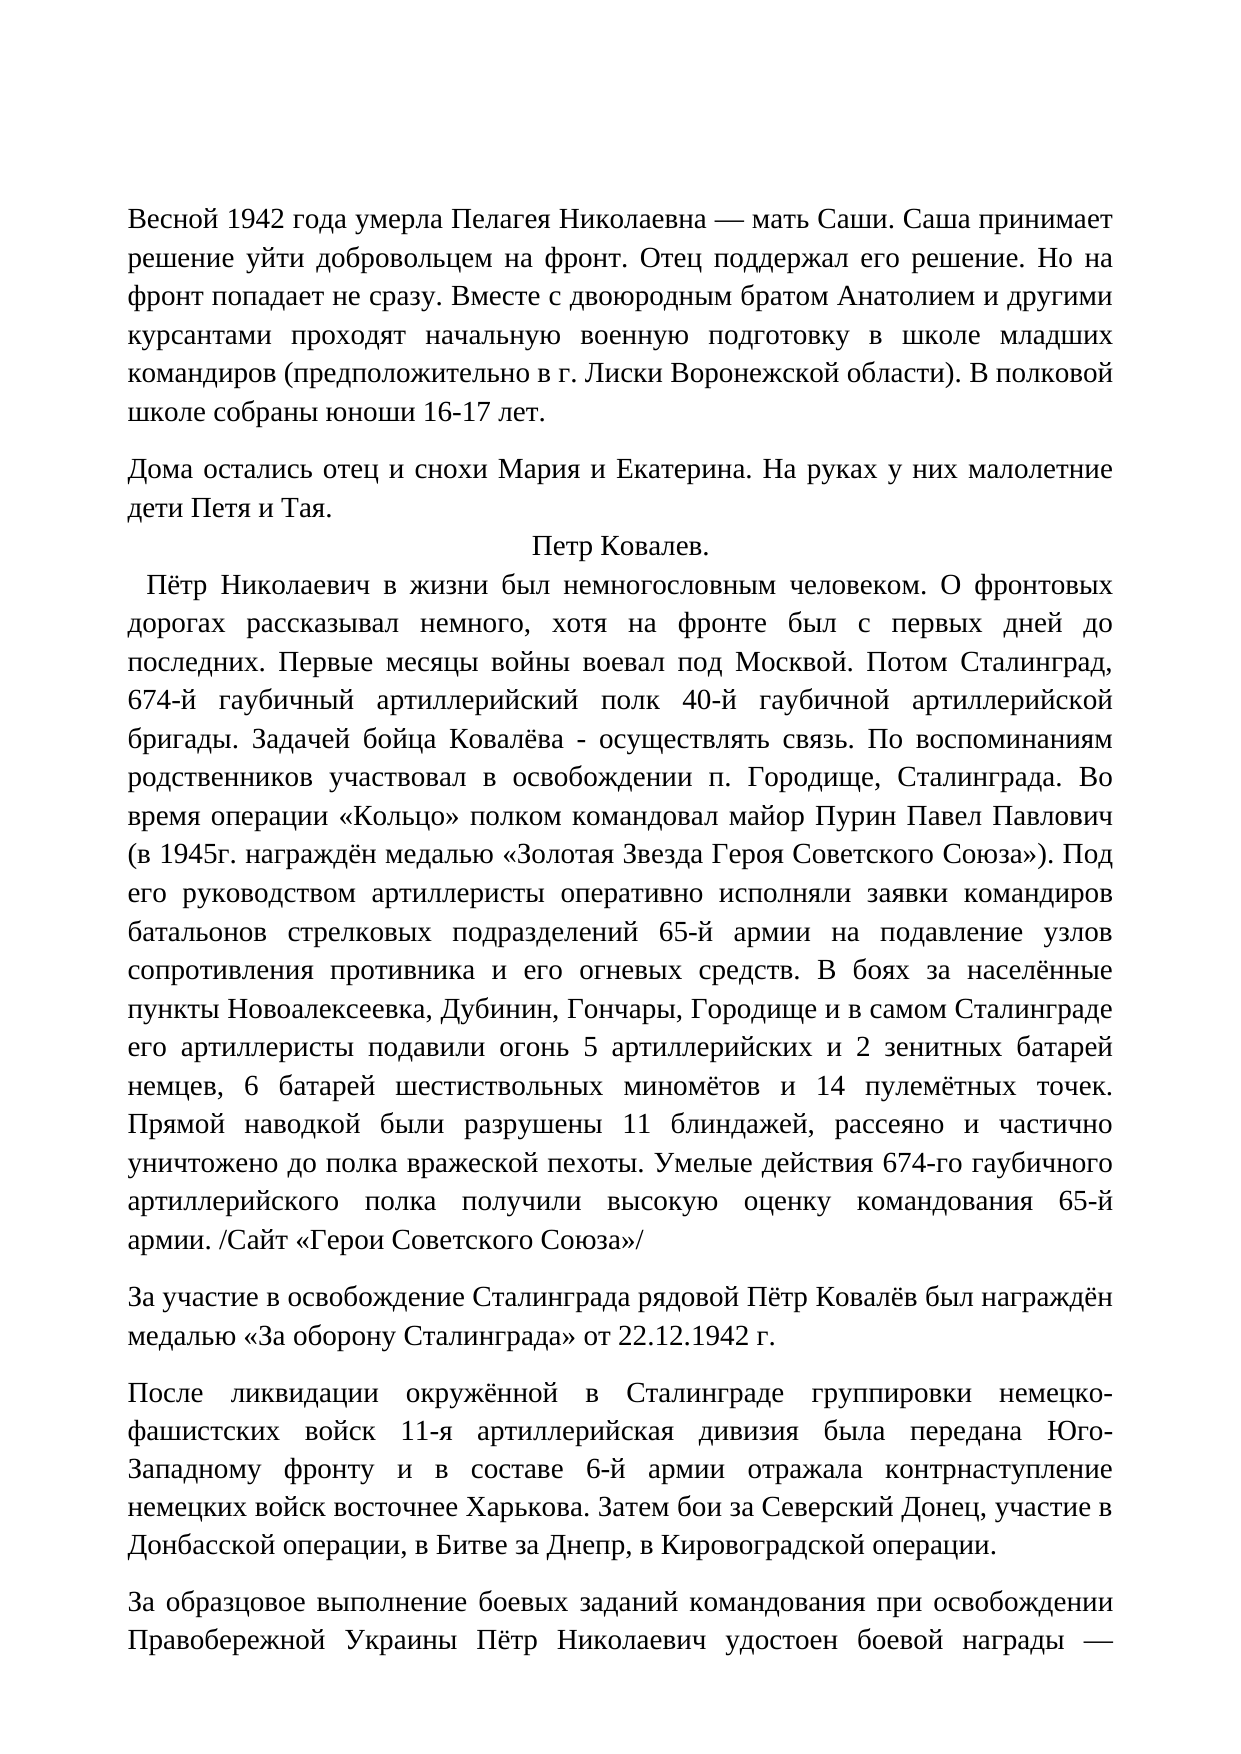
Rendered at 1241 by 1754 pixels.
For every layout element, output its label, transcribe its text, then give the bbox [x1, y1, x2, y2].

text Петр Ковалев. [127, 525, 1114, 563]
text За участие в освобождение Сталинграда рядовой Пётр Ковалёв был награждён медалью «За оборону Сталинграда» от 22.12.1942 г. [127, 1276, 1114, 1353]
text Дома остались отец и снохи Мария и Екатерина. На руках у них малолетние дети Петя и Тая. [127, 448, 1114, 525]
text Пётр Николаевич в жизни был немногословным человеком. О фронтовых дорогах рассказывал немного, хотя на фронте был с первых дней до последних. Первые месяцы войны воевал под Москвой. Потом Сталинград, 674-й гаубичный артиллерийский полк 40-й гаубичной артиллерийской бригады. Задачей бойца Ковалёва - осуществлять связь. По воспоминаниям родственников участвовал в освобождении п. Городище, Сталинграда. Во время операции «Кольцо» полком командовал майор Пурин Павел Павлович (в 1945г. награждён медалью «Золотая Звезда Героя Советского Союза»). Под его руководством артиллеристы оперативно исполняли заявки командиров батальонов стрелковых подразделений 65-й армии на подавление узлов сопротивления противника и его огневых средств. В боях за населённые пункты Новоалексеевка, Дубинин, Гончары, Городище и в самом Сталинграде его артиллеристы подавили огонь 5 артиллерийских и 2 зенитных батарей немцев, 6 батарей шестиствольных миномётов и 14 пулемётных точек. Прямой наводкой были разрушены 11 блиндажей, рассеяно и частично уничтожено до полка вражеской пехоты. Умелые действия 674-го гаубичного артиллерийского полка получили высокую оценку командования 65-й армии. /Сайт «Герои Советского Союза»/ [127, 563, 1114, 1257]
text После ликвидации окружённой в Сталинграде группировки немецко- фашистских войск 11-я артиллерийская дивизия была передана Юго- Западному фронту и в составе 6-й армии отражала контрнаступление немецких войск восточнее Харькова. Затем бои за Северский Донец, участие в Донбасской операции, в Битве за Днепр, в Кировоградской операции. [127, 1372, 1114, 1562]
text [127, 1580, 1114, 1657]
text Весной 1942 года умерла Пелагея Николаевна — мать Саши. Саша принимает решение уйти добровольцем на фронт. Отец поддержал его решение. Но на фронт попадает не сразу. Вместе с двоюродным братом Анатолием и другими курсантами проходят начальную военную подготовку в школе младших командиров (предположительно в г. Лиски Воронежской области). В полковой школе собраны юноши 16-17 лет. [127, 198, 1114, 429]
